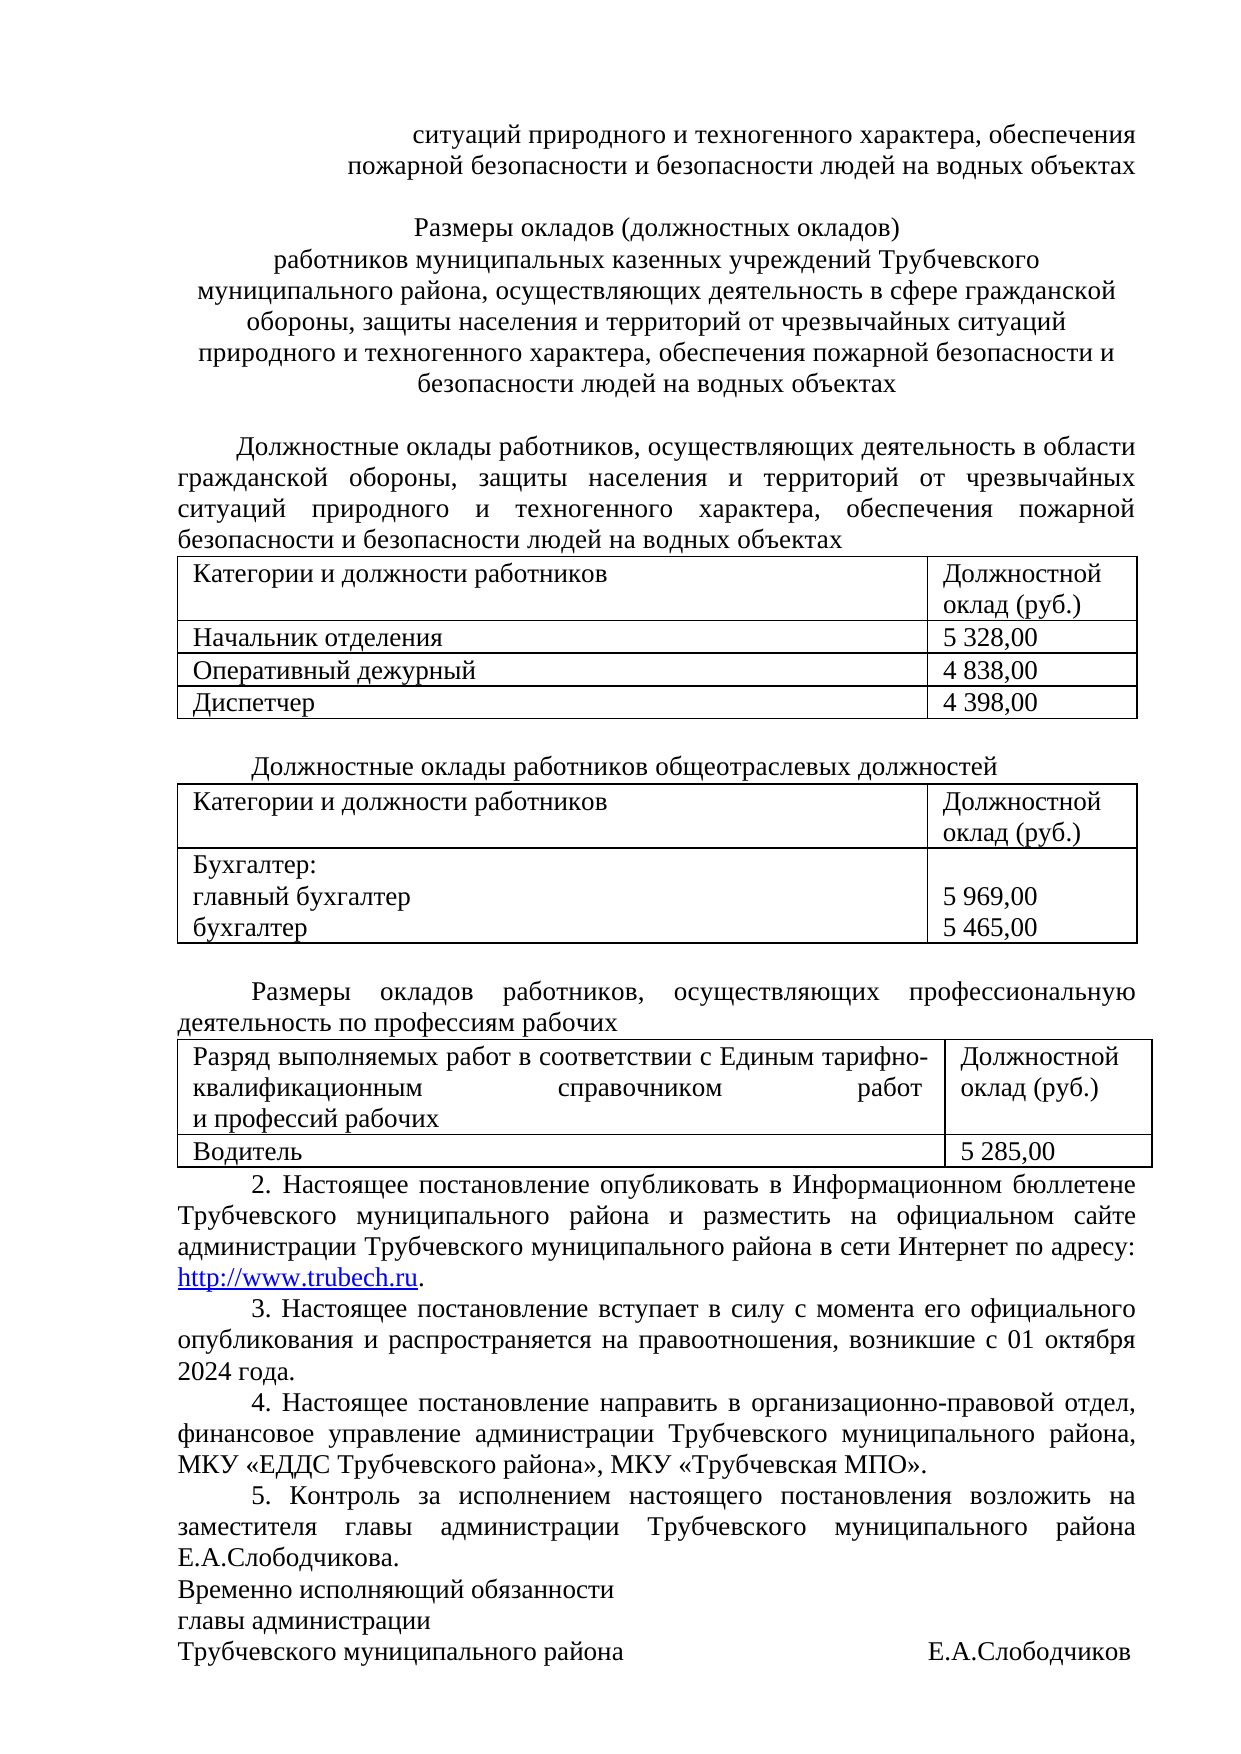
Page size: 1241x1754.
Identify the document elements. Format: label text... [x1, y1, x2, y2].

table_cell Категории и должности работников [178, 785, 927, 847]
text главы администрации [177, 1604, 1137, 1635]
text 2. Настоящее постановление опубликовать в Информационном бюллетене Трубчевского муниципального района и разместить на официальном сайте администрации Трубчевского муниципального района в сети Интернет по адресу: http://www.trubech.ru. [177, 1168, 1137, 1292]
table_cell 4 398,00 [928, 687, 1136, 718]
text Размеры окладов (должностных окладов) [177, 212, 1137, 243]
table_cell Категории и должности работников [178, 557, 927, 619]
table_cell Водитель [178, 1135, 944, 1166]
text Временно исполняющий обязанности [177, 1573, 1137, 1604]
table_cell Должностной оклад (руб.) [928, 785, 1136, 847]
text ситуаций природного и техногенного характера, обеспечения [177, 118, 1137, 149]
text Должностные оклады работников, осуществляющих деятельность в области гражданской обороны, защиты населения и территорий от чрезвычайных ситуаций природного и техногенного характера, обеспечения пожарной безопасности и безопасности людей на водных объектах [177, 429, 1137, 554]
table_cell Разряд выполняемых работ в соответствии с Единым тарифно-квалификационным справочником работ и профессий рабочих [178, 1040, 944, 1133]
text пожарной безопасности и безопасности людей на водных объектах [177, 149, 1137, 180]
table_cell 5 285,00 [946, 1135, 1151, 1166]
text Должностные оклады работников общеотраслевых должностей [177, 750, 1137, 782]
table_cell Бухгалтер: [178, 849, 927, 880]
table_cell главный бухгалтер [178, 880, 927, 911]
text 3. Настоящее постановление вступает в силу с момента его официального опубликования и распространяется на правоотношения, возникшие с 01 октября 2024 года. [177, 1292, 1137, 1386]
table_cell Оперативный дежурный [178, 654, 927, 685]
text 5. Контроль за исполнением настоящего постановления возложить на заместителя главы администрации Трубчевского муниципального района Е.А.Слободчикова. [177, 1479, 1137, 1573]
table_cell Начальник отделения [178, 621, 927, 652]
table_cell 5 465,00 [928, 911, 1136, 942]
text 4. Настоящее постановление направить в организационно-правовой отдел, финансовое управление администрации Трубчевского муниципального района, МКУ «ЕДДС Трубчевского района», МКУ «Трубчевская МПО». [177, 1386, 1137, 1479]
table_cell бухгалтер [178, 911, 927, 942]
table_cell 4 838,00 [928, 654, 1136, 685]
table_cell 5 328,00 [928, 621, 1136, 652]
table_cell [928, 849, 1136, 880]
table_cell Должностной оклад (руб.) [946, 1040, 1151, 1133]
text Размеры окладов работников, осуществляющих профессиональную деятельность по профессиям рабочих [177, 975, 1137, 1037]
text работников муниципальных казенных учреждений Трубчевского муниципального района, осуществляющих деятельность в сфере гражданской обороны, защиты населения и территорий от чрезвычайных ситуаций природного и техногенного характера, обеспечения пожарной безопасности и безопасности людей на водных объектах [177, 243, 1137, 398]
text Трубчевского муниципального района Е.А.Слободчиков [177, 1635, 1137, 1666]
table_cell 5 969,00 [928, 880, 1136, 911]
table_cell Должностной оклад (руб.) [928, 557, 1136, 619]
table_cell Диспетчер [178, 687, 927, 718]
